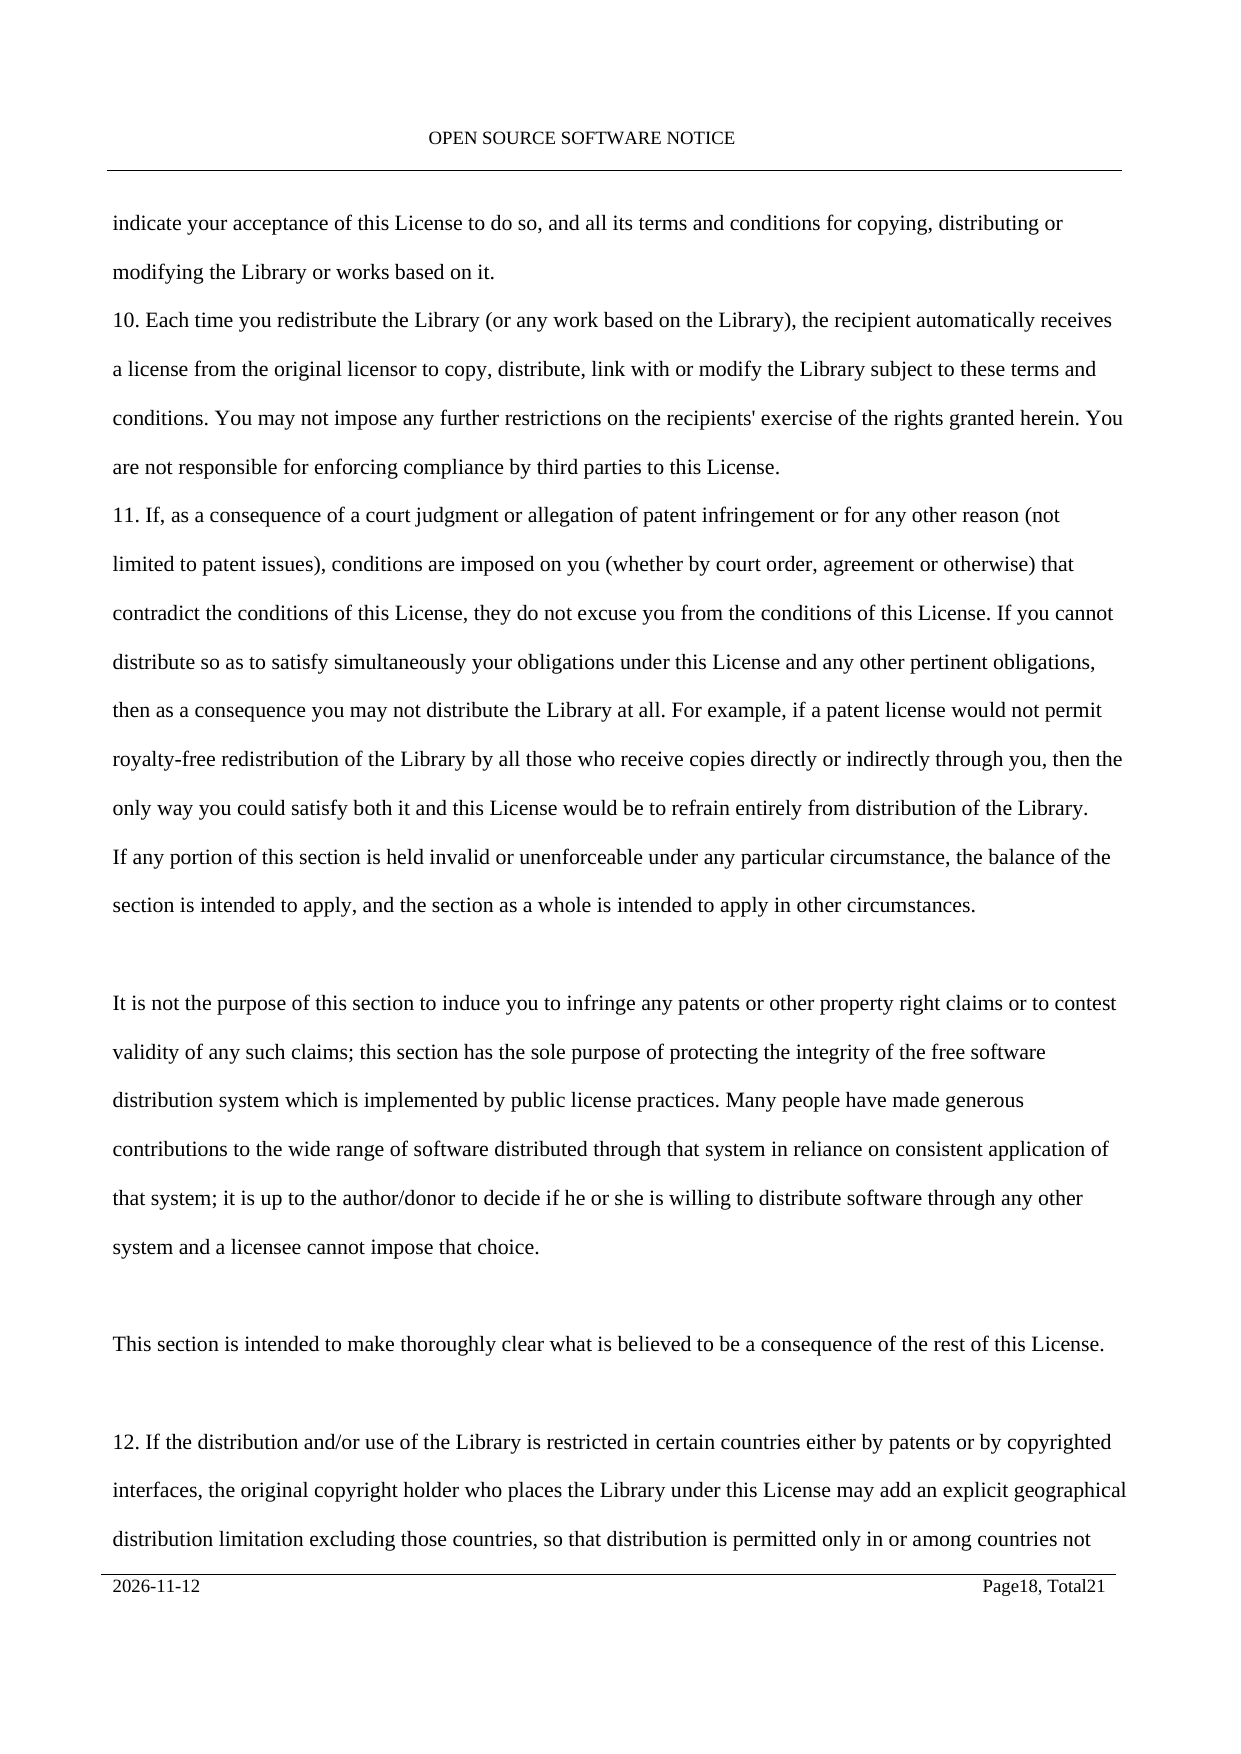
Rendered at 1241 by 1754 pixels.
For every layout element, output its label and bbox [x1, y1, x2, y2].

text [112, 206, 1128, 1555]
